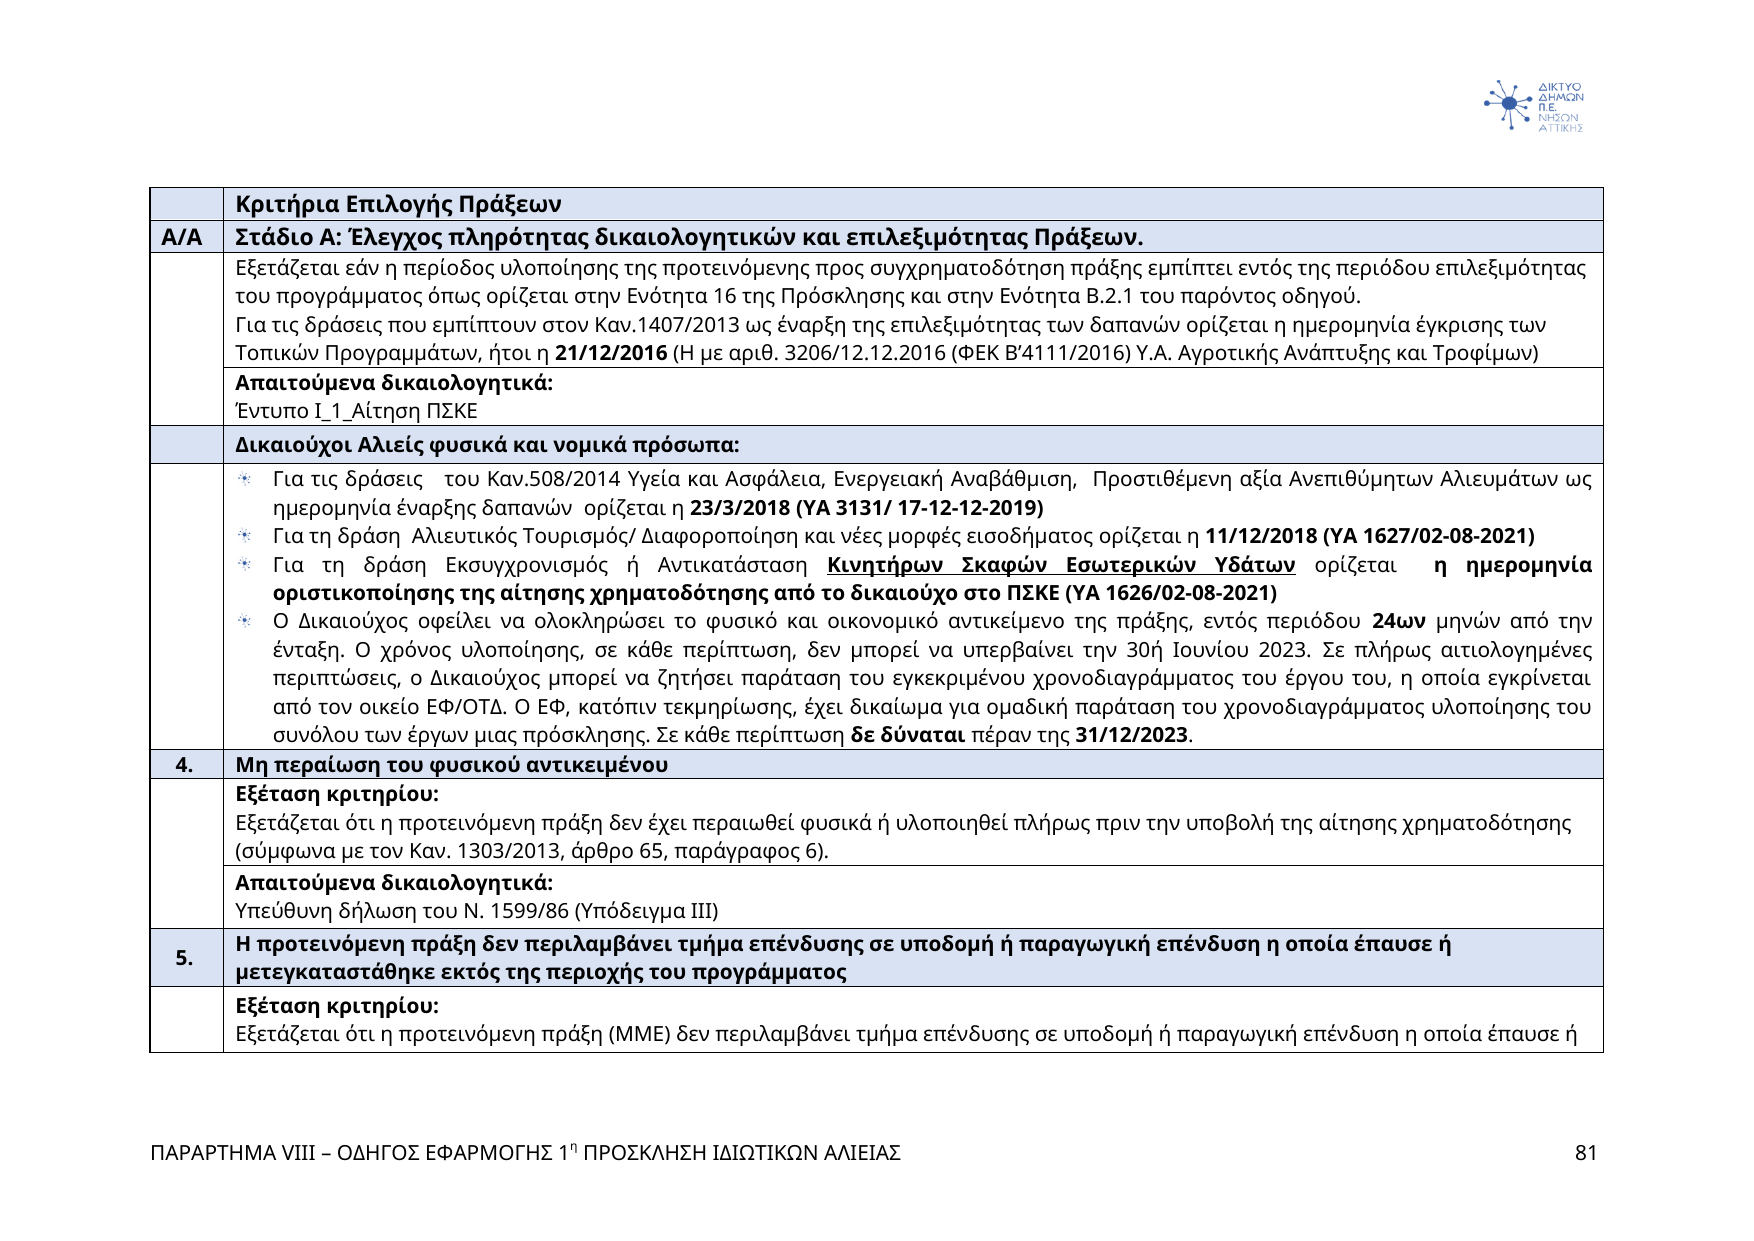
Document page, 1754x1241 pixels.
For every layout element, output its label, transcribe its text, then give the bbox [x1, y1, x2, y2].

table_cell Εξέταση κριτηρίου: Εξετάζεται ότι η προτεινόμενη πράξη δεν έχει περαιωθεί φυσικά ή υλοποιηθεί πλήρως πριν την υποβολή της αίτησης χρηματοδότησης (σύμφωνα με τον Καν. 1303/2013, άρθρο 65, παράγραφος 6). [224, 779, 1603, 864]
table_cell [151, 779, 223, 928]
table_cell Μη περαίωση του φυσικού αντικειμένου [224, 750, 1603, 778]
table_cell Η προτεινόμενη πράξη δεν περιλαμβάνει τμήμα επένδυσης σε υποδομή ή παραγωγική επένδυση η οποία έπαυσε ή μετεγκαταστάθηκε εκτός της περιοχής του προγράμματος [224, 929, 1603, 986]
picture [236, 470, 253, 487]
table_cell [151, 426, 223, 463]
picture [236, 612, 253, 629]
table_cell [151, 253, 223, 424]
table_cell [224, 253, 1603, 367]
table_cell [151, 929, 223, 986]
table_cell Δικαιούχοι Αλιείς φυσικά και νομικά πρόσωπα: [224, 426, 1603, 463]
table_cell [151, 464, 223, 749]
picture [236, 555, 253, 572]
table_cell [151, 750, 223, 778]
table_cell Για τις δράσεις του Καν.508/2014 Υγεία και Ασφάλεια, Ενεργειακή Αναβάθμιση, Προστιθέμενη αξία Ανεπιθύμητων Αλιευμάτων ως ημερομηνία έναρξης δαπανών ορίζεται η 23/3/2018 (ΥΑ 3131/ 17-12-12-2019) Για τη δράση Αλιευτικός Τουρισμός/ Διαφοροποίηση και νέες μορφές εισοδήματος ορίζεται η 11/12/2018 (ΥΑ 1627/02-08-2021) Για τη δράση Εκσυγχρονισμός ή Αντικατάσταση Κινητήρων Σκαφών Εσωτερικών Υδάτων ορίζεται η ημερομηνία οριστικοποίησης της αίτησης χρηματοδότησης από το δικαιούχο στο ΠΣΚΕ (ΥΑ 1626/02-08-2021) Ο Δικαιούχος οφείλει να ολοκληρώσει το φυσικό και οικονομικό αντικείμενο της πράξης, εντός περιόδου 24ων μηνών από την ένταξη. Ο χρόνος υλοποίησης, σε κάθε περίπτωση, δεν μπορεί να υπερβαίνει την 30ή Ιουνίου 2023. Σε πλήρως αιτιολογημένες περιπτώσεις, ο Δικαιούχος μπορεί να ζητήσει παράταση του εγκεκριμένου χρονοδιαγράμματος του έργου του, η οποία εγκρίνεται από τον οικείο ΕΦ/ΟΤΔ. Ο ΕΦ, κατόπιν τεκμηρίωσης, έχει δικαίωμα για ομαδική παράταση του χρονοδιαγράμματος υλοποίησης του συνόλου των έργων μιας πρόσκλησης. Σε κάθε περίπτωση δε δύναται πέραν της 31/12/2023. [224, 464, 1603, 749]
picture [236, 526, 253, 544]
table_cell Απαιτούμενα δικαιολογητικά: Έντυπο Ι_1_Αίτηση ΠΣΚΕ [224, 368, 1603, 424]
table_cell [224, 987, 1603, 1052]
table_header Κριτήρια Επιλογής Πράξεων [224, 188, 1603, 219]
table_cell Α/Α [151, 221, 223, 252]
table_cell [151, 987, 223, 1052]
table_cell Στάδιο Α: Έλεγχος πληρότητας δικαιολογητικών και επιλεξιμότητας Πράξεων. [224, 221, 1603, 252]
table_header [151, 188, 223, 219]
table_cell Απαιτούμενα δικαιολογητικά: Υπεύθυνη δήλωση του Ν. 1599/86 (Υπόδειγμα ΙΙΙ) [224, 866, 1603, 928]
